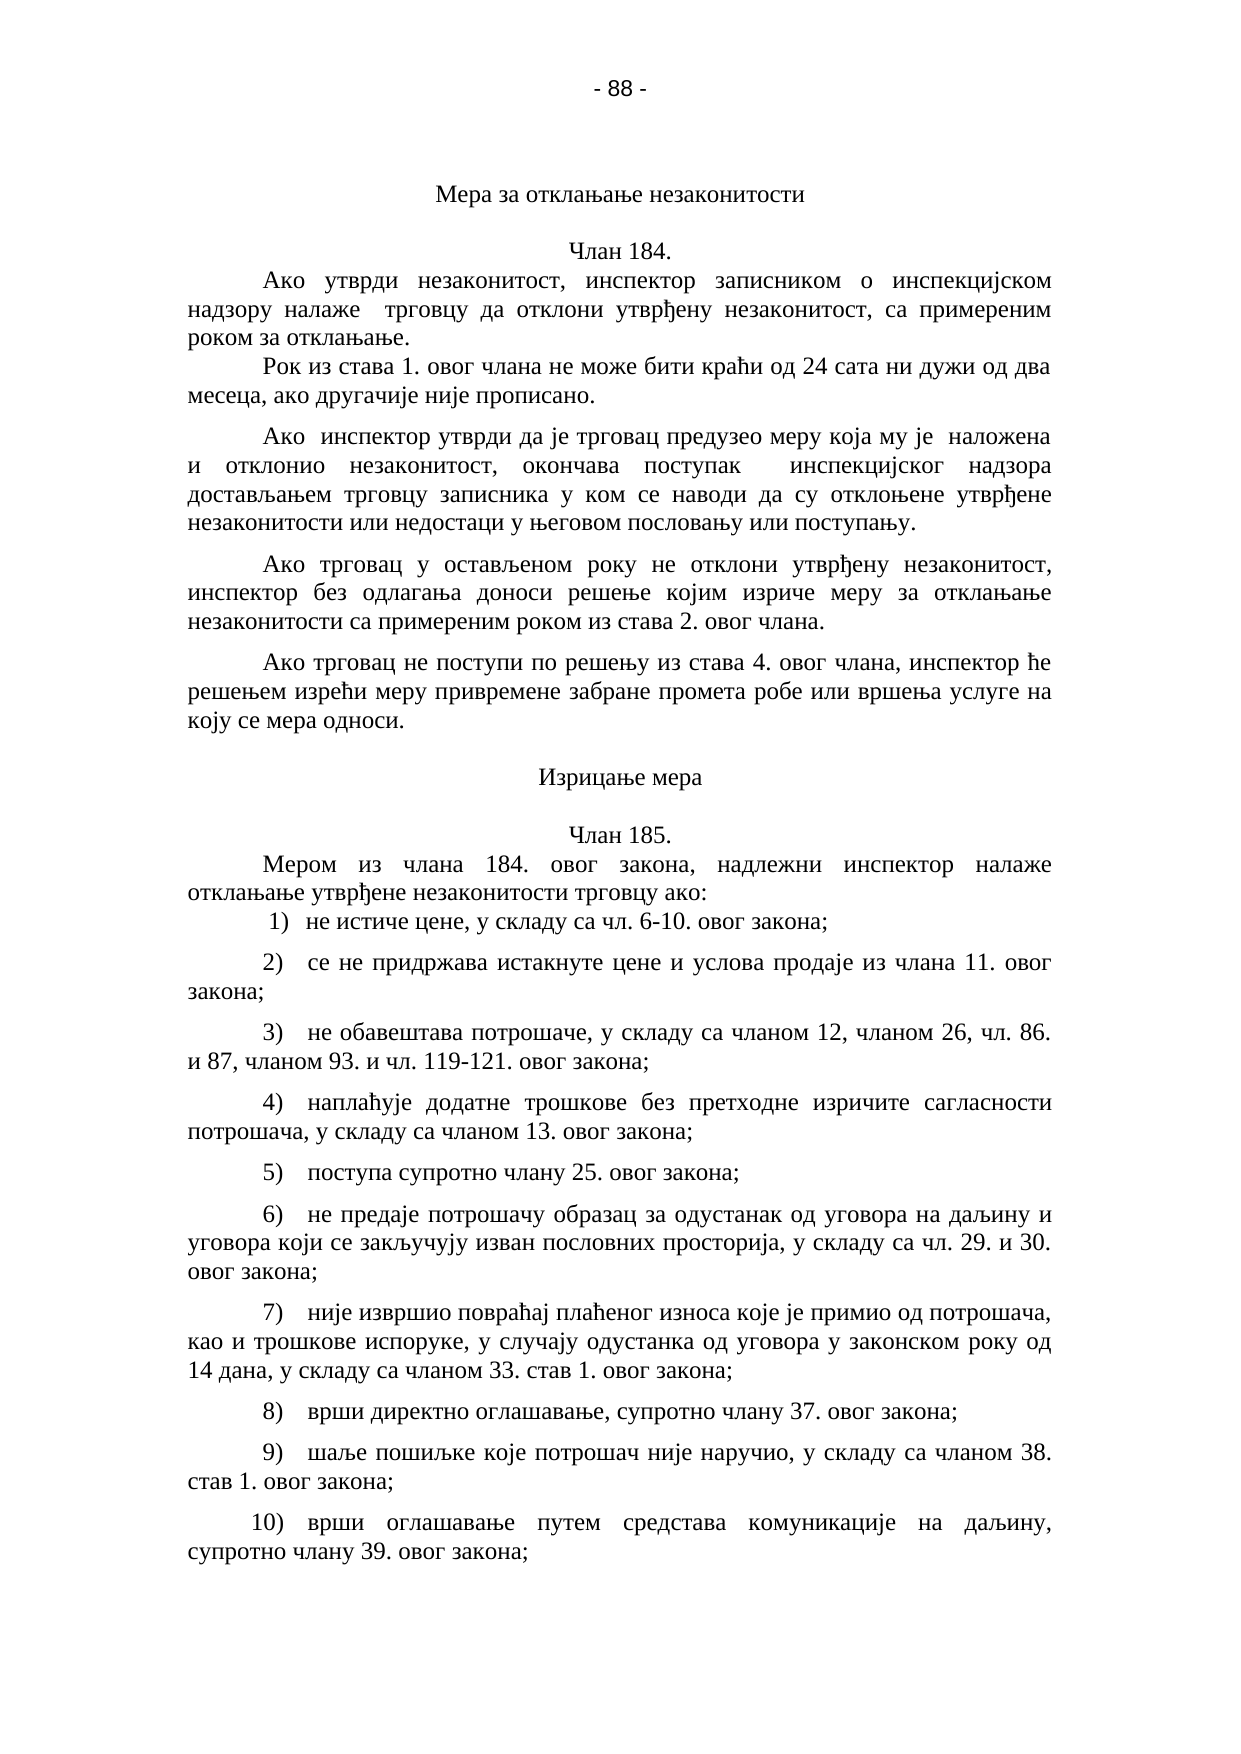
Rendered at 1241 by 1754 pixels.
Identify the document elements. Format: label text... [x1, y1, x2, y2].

list наплаћује додатне трошкове без претходне изричите сагласности потрошача, у складу са чланом 13. овог закона; [187, 1087, 1053, 1145]
list поступа супротно члану 25. овог закона; [187, 1157, 1053, 1186]
text Рок из става 1. овог члана не може бити краћи од 24 сата ни дужи од два месеца, ако другачије није прописано. [187, 351, 1053, 409]
text Ако утврди незаконитост, инспектор записником о инспекцијском надзору налаже трговцу да отклони утврђену незаконитост, са примереним роком за отклањање. [187, 265, 1053, 351]
text Ако трговац не поступи по решењу из става 4. овог члана, инспектор ће решењем изрећи меру привремене забране промета робе или вршења услуге на коју се мера односи. [187, 647, 1053, 734]
list врши директно оглашавање, супротно члану 37. овог закона; [187, 1396, 1053, 1425]
text Изрицање мера [262, 762, 978, 791]
text Члан 184. [262, 236, 978, 265]
text Члан 185. [262, 820, 978, 849]
text Ако трговац у остављеном року не отклони утврђену незаконитост, инспектор без одлагања доноси решење којим изриче меру за отклањање незаконитости са примереним роком из става 2. овог члана. [187, 549, 1053, 635]
list није извршио повраћај плаћеног износа које је примио од потрошача, као и трошкове испоруке, у случају одустанка од уговора у законском року од 14 дана, у складу са чланом 33. став 1. овог закона; [187, 1297, 1053, 1384]
text Мерa за отклањање незаконитости [262, 179, 978, 207]
list не обавештава потрошаче, у складу са чланом 12, чланом 26, чл. 86. и 87, чланом 93. и чл. 119-121. овог закона; [187, 1017, 1053, 1075]
list шаље пошиљке које потрошач није наручио, у складу са чланом 38. став 1. овог закона; [187, 1437, 1053, 1495]
list не истиче цене, у складу са чл. 6-10. овог закона; [268, 906, 1053, 935]
list врши оглашавање путем средстава комуникације на даљину, супротно члану 39. овог закона; [187, 1507, 1053, 1565]
text Ако инспектор утврди да је трговац предузео меру која му је наложена и отклонио незаконитост, окончава поступак инспекцијског надзора достављањем трговцу записника у ком се наводи да су отклоњене утврђене незаконитости или недостаци у његовом пословању или поступању. [187, 421, 1053, 536]
list се не придржава истакнуте цене и услова продаје из члана 11. овог закона; [187, 947, 1053, 1005]
text Мером из члана 184. овог закона, надлежни инспектор налаже отклањање утврђене незаконитости трговцу ако: [187, 849, 1053, 906]
list не предаје потрошачу образац за одустанак од уговора на даљину и уговора који се закључују изван пословних просторија, у складу са чл. 29. и 30. овог закона; [187, 1199, 1053, 1285]
